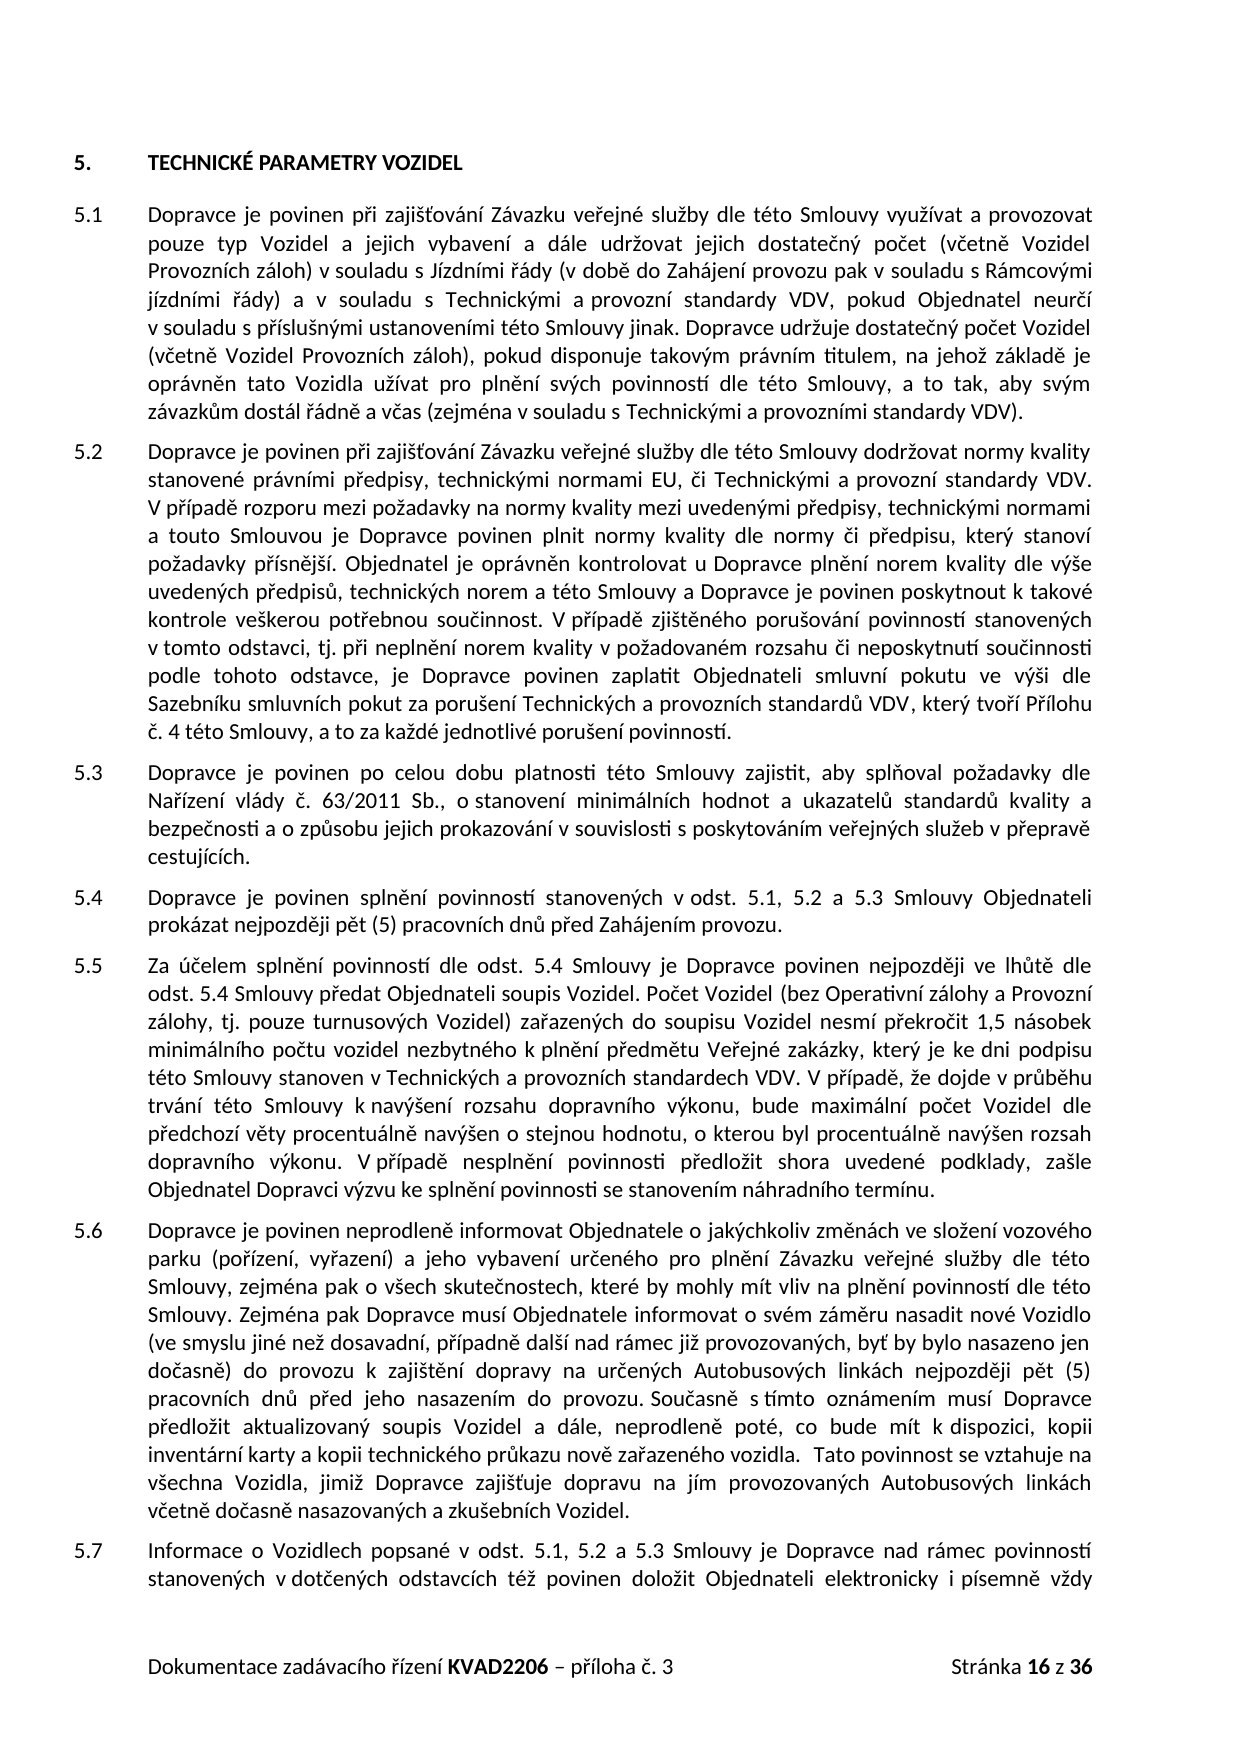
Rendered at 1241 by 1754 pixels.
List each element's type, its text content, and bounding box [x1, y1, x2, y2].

text Dopravce je povinen splnění povinností stanovených v odst. 5.1, 5.2 a 5.3 Smlouvy Objednateli prokázat nejpozději pět (5) pracovních dnů před Zahájením provozu. [74, 883, 1093, 939]
text Dopravce je povinen neprodleně informovat Objednatele o jakýchkoliv změnách ve složení vozového parku (pořízení, vyřazení) a jeho vybavení určeného pro plnění Závazku veřejné služby dle této Smlouvy, zejména pak o všech skutečnostech, které by mohly mít vliv na plnění povinností dle této Smlouvy. Zejména pak Dopravce musí Objednatele informovat o svém záměru nasadit nové Vozidlo (ve smyslu jiné než dosavadní, případně další nad rámec již provozovaných, byť by bylo nasazeno jen dočasně) do provozu k zajištění dopravy na určených Autobusových linkách nejpozději pět (5) pracovních dnů před jeho nasazením do provozu. Současně s tímto oznámením musí Dopravce předložit aktualizovaný soupis Vozidel a dále, neprodleně poté, co bude mít k dispozici, kopii inventární karty a kopii technického průkazu nově zařazeného vozidla. Tato povinnost se vztahuje na všechna Vozidla, jimiž Dopravce zajišťuje dopravu na jím provozovaných Autobusových linkách včetně dočasně nasazovaných a zkušebních Vozidel. [74, 1216, 1093, 1524]
text Dopravce je povinen při zajišťování Závazku veřejné služby dle této Smlouvy dodržovat normy kvality stanovené právními předpisy, technickými normami EU, či Technickými a provozní standardy VDV. V případě rozporu mezi požadavky na normy kvality mezi uvedenými předpisy, technickými normami a touto Smlouvou je Dopravce povinen plnit normy kvality dle normy či předpisu, který stanoví požadavky přísnější. Objednatel je oprávněn kontrolovat u Dopravce plnění norem kvality dle výše uvedených předpisů, technických norem a této Smlouvy a Dopravce je povinen poskytnout k takové kontrole veškerou potřebnou součinnost. V případě zjištěného porušování povinností stanovených v tomto odstavci, tj. při neplnění norem kvality v požadovaném rozsahu či neposkytnutí součinnosti podle tohoto odstavce, je Dopravce povinen zaplatit Objednateli smluvní pokutu ve výši dle Sazebníku smluvních pokut za porušení Technických a provozních standardů VDV, který tvoří Přílohu č. 4 této Smlouvy, a to za každé jednotlivé porušení povinností. [74, 437, 1093, 746]
text Dopravce je povinen při zajišťování Závazku veřejné služby dle této Smlouvy využívat a provozovat pouze typ Vozidel a jejich vybavení a dále udržovat jejich dostatečný počet (včetně Vozidel Provozních záloh) v souladu s Jízdními řády (v době do Zahájení provozu pak v souladu s Rámcovými jízdními řády) a v souladu s Technickými a provozní standardy VDV, pokud Objednatel neurčí v souladu s příslušnými ustanoveními této Smlouvy jinak. Dopravce udržuje dostatečný počet Vozidel (včetně Vozidel Provozních záloh), pokud disponuje takovým právním titulem, na jehož základě je oprávněn tato Vozidla užívat pro plnění svých povinností dle této Smlouvy, a to tak, aby svým závazkům dostál řádně a včas (zejména v souladu s Technickými a provozními standardy VDV). [74, 201, 1093, 425]
subtitle Technické parametry vozidel [74, 148, 1093, 176]
text Dopravce je povinen po celou dobu platnosti této Smlouvy zajistit, aby splňoval požadavky dle Nařízení vlády č. 63/2011 Sb., o stanovení minimálních hodnot a ukazatelů standardů kvality a bezpečnosti a o způsobu jejich prokazování v souvislosti s poskytováním veřejných služeb v přepravě cestujících. [74, 758, 1093, 870]
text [74, 1537, 1093, 1593]
text Za účelem splnění povinností dle odst. 5.4 Smlouvy je Dopravce povinen nejpozději ve lhůtě dle odst. 5.4 Smlouvy předat Objednateli soupis Vozidel. Počet Vozidel (bez Operativní zálohy a Provozní zálohy, tj. pouze turnusových Vozidel) zařazených do soupisu Vozidel nesmí překročit 1,5 násobek minimálního počtu vozidel nezbytného k plnění předmětu Veřejné zakázky, který je ke dni podpisu této Smlouvy stanoven v Technických a provozních standardech VDV. V případě, že dojde v průběhu trvání této Smlouvy k navýšení rozsahu dopravního výkonu, bude maximální počet Vozidel dle předchozí věty procentuálně navýšen o stejnou hodnotu, o kterou byl procentuálně navýšen rozsah dopravního výkonu. V případě nesplnění povinnosti předložit shora uvedené podklady, zašle Objednatel Dopravci výzvu ke splnění povinnosti se stanovením náhradního termínu. [74, 951, 1093, 1203]
